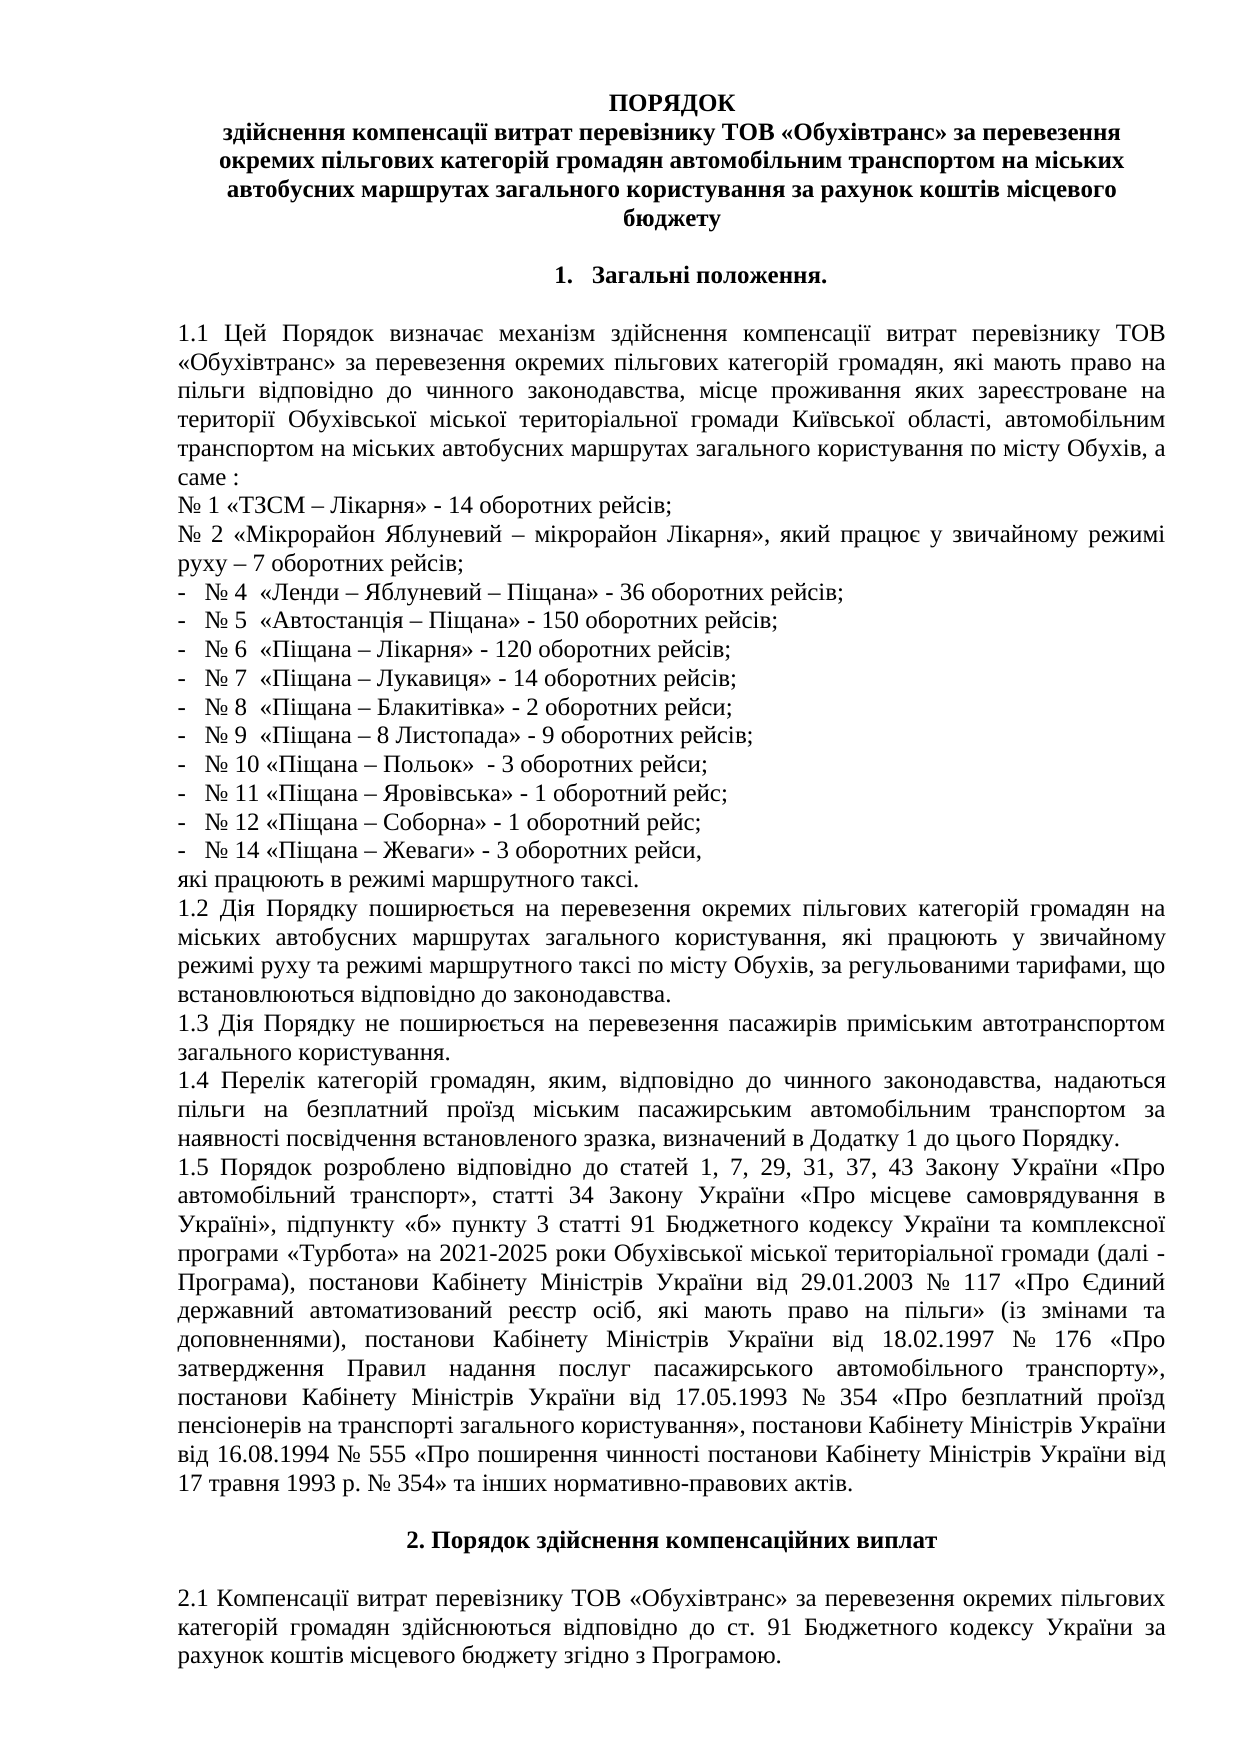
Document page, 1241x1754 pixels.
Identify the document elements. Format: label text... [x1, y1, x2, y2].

text 1.4 Перелік категорій громадян, яким, відповідно до чинного законодавства, надаються пільги на безплатний проїзд міським пасажирським автомобільним транспортом за наявності посвідчення встановленого зразка, визначений в Додатку 1 до цього Порядку. [177, 1065, 1167, 1152]
text 2.1 Компенсації витрат перевізнику ТОВ «Обухівтранс» за перевезення окремих пільгових категорій громадян здійснюються відповідно до ст. 91 Бюджетного кодексу України за рахунок коштів місцевого бюджету згідно з Програмою. [177, 1583, 1167, 1669]
text 1.2 Дія Порядку поширюється на перевезення окремих пільгових категорій громадян на міських автобусних маршрутах загального користування, які працюють у звичайному режимі руху та режимі маршрутного таксі по місту Обухів, за регульованими тарифами, що встановлюються відповідно до законодавства. [177, 893, 1167, 1008]
text 2. Порядок здійснення компенсаційних виплат [177, 1525, 1167, 1554]
text - № 7 «Піщана – Лукавиця» - 14 оборотних рейсів; [177, 663, 1167, 692]
list Загальні положення. [215, 260, 1167, 289]
text - № 6 «Піщана – Лікарня» - 120 оборотних рейсів; [177, 634, 1167, 663]
text - № 4 «Ленди – Яблуневий – Піщана» - 36 оборотних рейсів; [177, 577, 1167, 605]
text ПОРЯДОК [177, 88, 1167, 117]
text - № 10 «Піщана – Польок» - 3 оборотних рейси; [177, 749, 1167, 778]
text 1.1 Цей Порядок визначає механізм здійснення компенсації витрат перевізнику ТОВ «Обухівтранс» за перевезення окремих пільгових категорій громадян, які мають право на пільги відповідно до чинного законодавства, місце проживання яких зареєстроване на території Обухівської міської територіальної громади Київської області, автомобільним транспортом на міських автобусних маршрутах загального користування по місту Обухів, а саме : [177, 318, 1167, 490]
text 1.3 Дія Порядку не поширюється на перевезення пасажирів приміським автотранспортом загального користування. [177, 1008, 1167, 1065]
text 1.5 Порядок розроблено відповідно до статей 1, 7, 29, 31, 37, 43 Закону України «Про автомобільний транспорт», статті 34 Закону України «Про місцеве самоврядування в Україні», підпункту «б» пункту 3 статті 91 Бюджетного кодексу України та комплексної програми «Турбота» на 2021-2025 роки Обухівської міської територіальної громади (далі - Програма), постанови Кабінету Міністрів України від 29.01.2003 № 117 «Про Єдиний державний автоматизований реєстр осіб, які мають право на пільги» (із змінами та доповненнями), постанови Кабінету Міністрів України від 18.02.1997 № 176 «Про затвердження Правил надання послуг пасажирського автомобільного транспорту», постанови Кабінету Міністрів України від 17.05.1993 № 354 «Про безплатний проїзд пенсіонерів на транспорті загального користування», постанови Кабінету Міністрів України від 16.08.1994 № 555 «Про поширення чинності постанови Кабінету Міністрів України від 17 травня 1993 р. № 354» та інших нормативно-правових актів. [177, 1152, 1167, 1497]
text № 2 «Мікрорайон Яблуневий – мікрорайон Лікарня», який працює у звичайному режимі руху – 7 оборотних рейсів; [177, 519, 1167, 577]
text № 1 «ТЗСМ – Лікарня» - 14 оборотних рейсів; [177, 490, 1167, 519]
text - № 5 «Автостанція – Піщана» - 150 оборотних рейсів; [177, 605, 1167, 634]
text - № 12 «Піщана – Соборна» - 1 оборотний рейс; [177, 807, 1167, 835]
text які працюють в режимі маршрутного таксі. [177, 864, 1167, 893]
text - № 9 «Піщана – 8 Листопада» - 9 оборотних рейсів; [177, 720, 1167, 749]
text - № 11 «Піщана – Яровівська» - 1 оборотний рейс; [177, 778, 1167, 807]
text - № 14 «Піщана – Жеваги» - 3 оборотних рейси, [177, 835, 1167, 864]
text здійснення компенсації витрат перевізнику ТОВ «Обухівтранс» за перевезення окремих пільгових категорій громадян автомобільним транспортом на міських автобусних маршрутах загального користування за рахунок коштів місцевого бюджету [177, 117, 1167, 232]
text - № 8 «Піщана – Блакитівка» - 2 оборотних рейси; [177, 692, 1167, 720]
